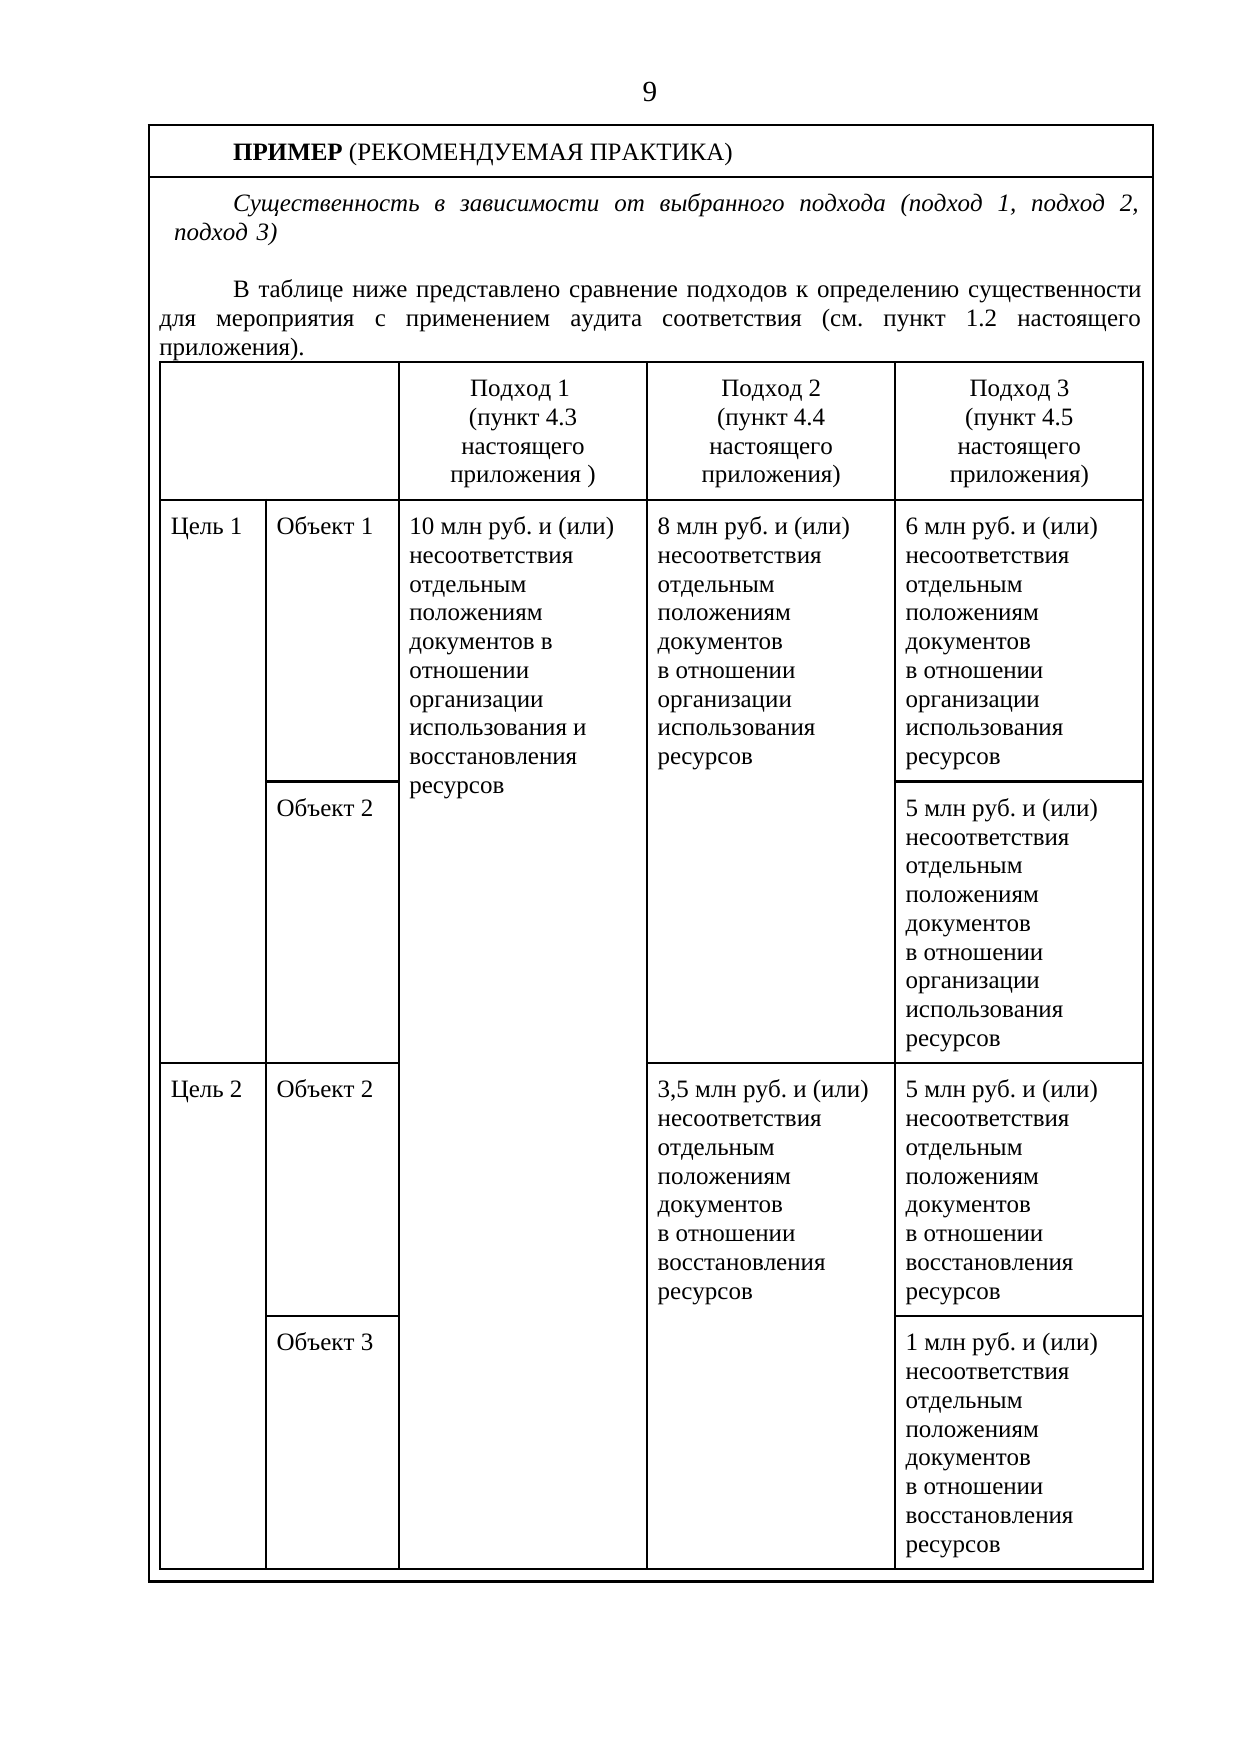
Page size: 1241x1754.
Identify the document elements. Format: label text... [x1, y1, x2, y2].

table_header ПРИМЕР (РЕКОМЕНДУЕМАЯ ПРАКТИКА) [150, 126, 1152, 176]
table_cell Существенность в зависимости от выбранного подхода (подход 1, подход 2, подход 3) В таблице ниже представлено сравнение подходов к определению существенности для мероприятия с применением аудита соответствия (см. пункт 1.2 настоящего приложения). [150, 178, 1152, 1580]
